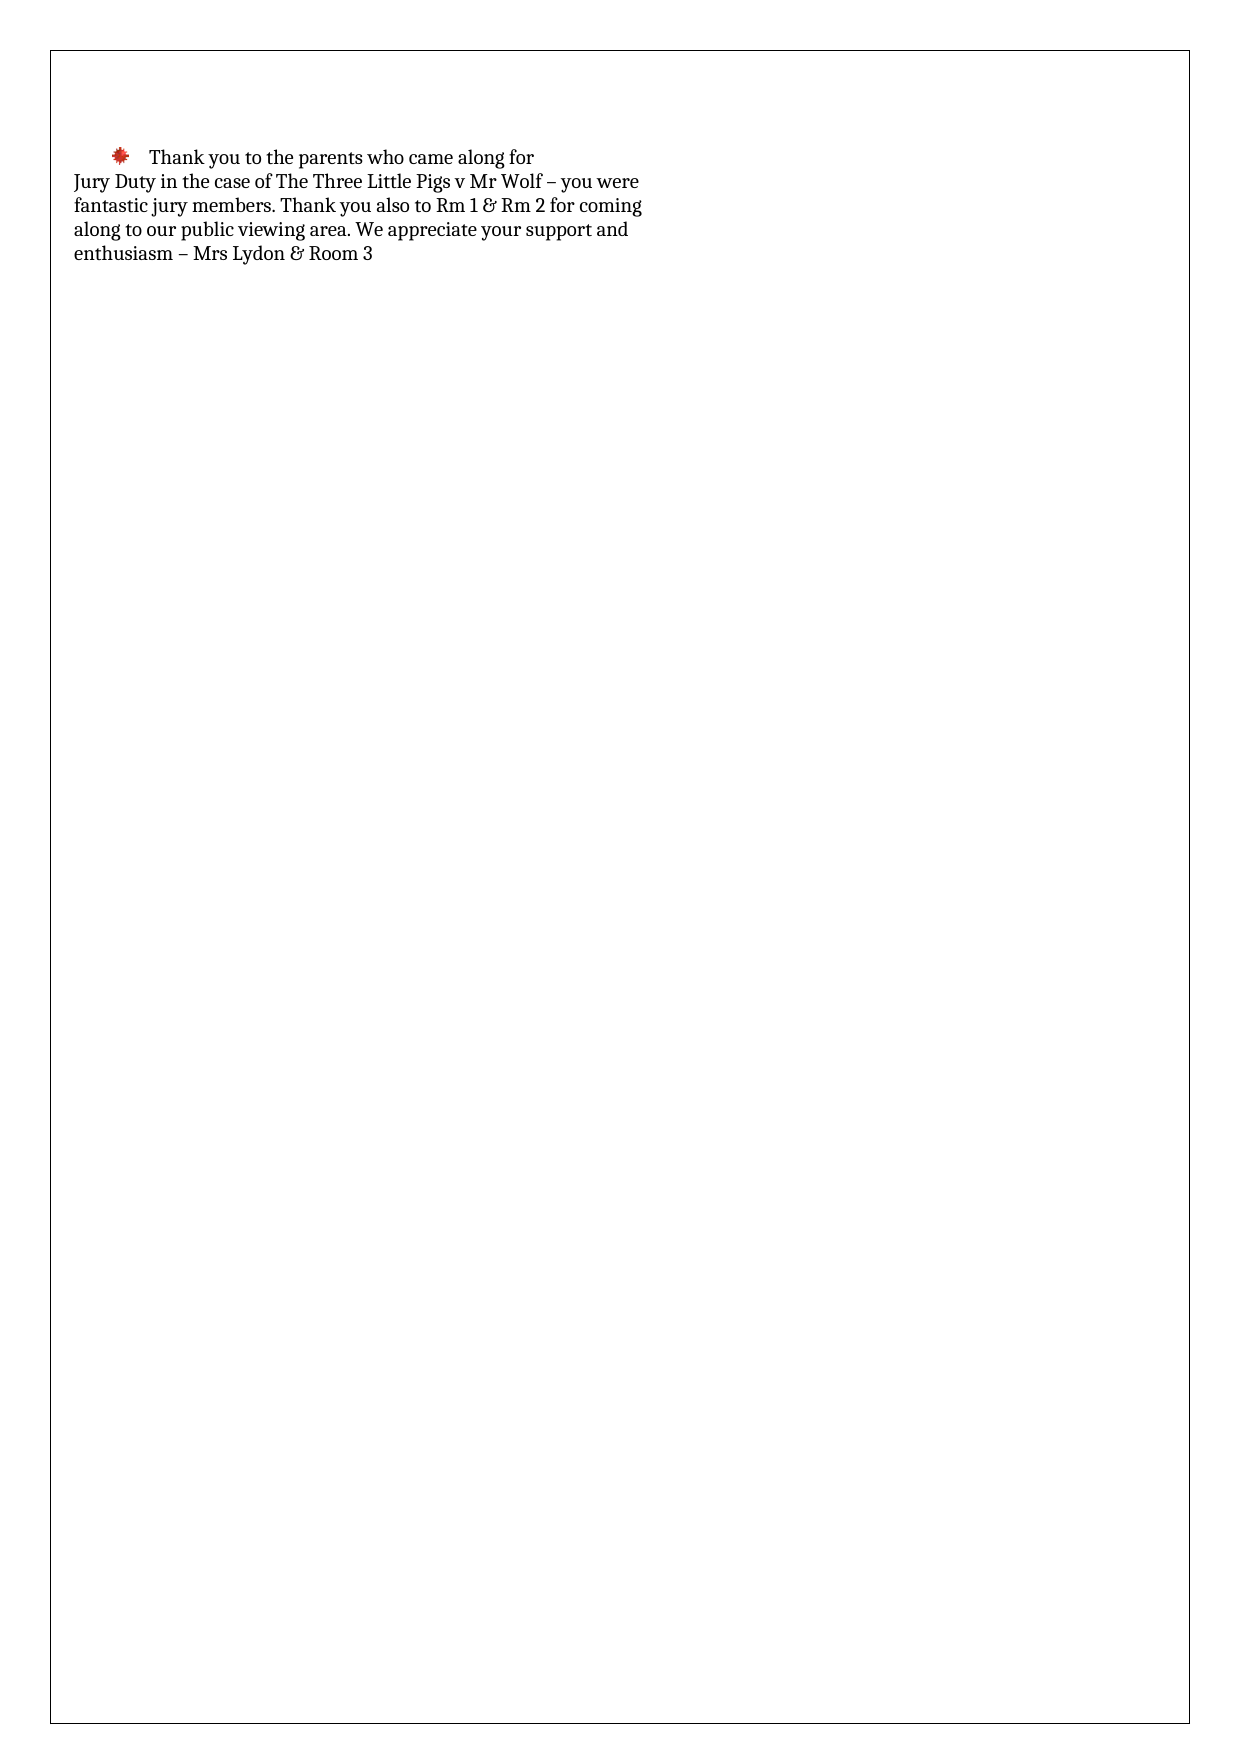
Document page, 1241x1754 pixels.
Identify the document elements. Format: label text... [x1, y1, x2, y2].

picture [112, 147, 129, 165]
text enthusiasm – Mrs Lydon & Room 3 [74, 241, 1167, 265]
list Thank you to the parents who came along for [111, 146, 1167, 169]
text Jury Duty in the case of The Three Little Pigs v Mr Wolf – you were [74, 169, 1167, 193]
text fantastic jury members. Thank you also to Rm 1 & Rm 2 for coming [74, 193, 1167, 217]
text along to our public viewing area. We appreciate your support and [74, 217, 1167, 241]
